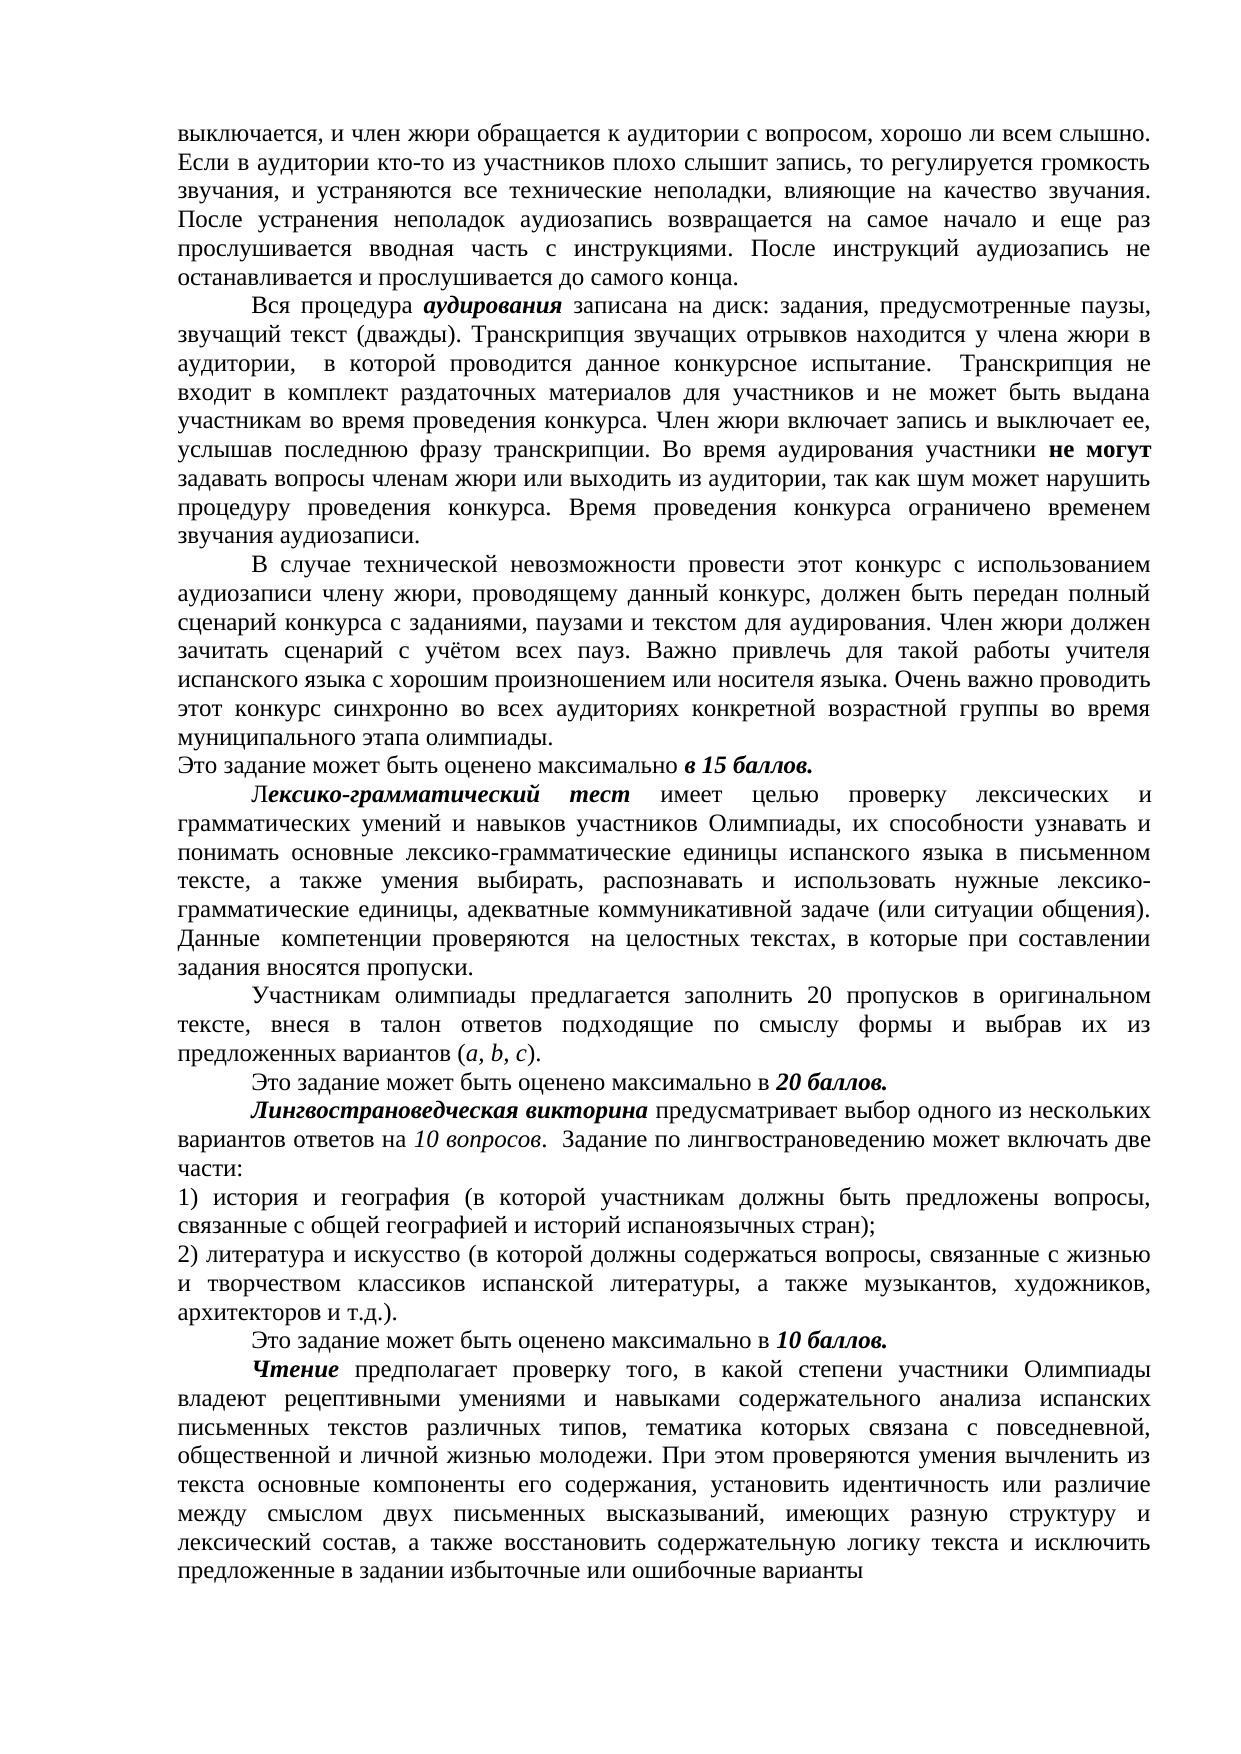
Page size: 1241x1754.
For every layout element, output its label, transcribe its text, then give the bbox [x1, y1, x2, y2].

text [177, 118, 1152, 291]
text Вся процедура аудирования записана на диск: задания, предусмотренные паузы, звучащий текст (дважды). Транскрипция звучащих отрывков находится у члена жюри в аудитории, в которой проводится данное конкурсное испытание. Транскрипция не входит в комплект раздаточных материалов для участников и не может быть выдана участникам во время проведения конкурса. Член жюри включает запись и выключает ее, услышав последнюю фразу транскрипции. Во время аудирования участники не могут задавать вопросы членам жюри или выходить из аудитории, так как шум может нарушить процедуру проведения конкурса. Время проведения конкурса ограничено временем звучания аудиозаписи. [177, 291, 1152, 549]
text Это задание может быть оценено максимально в 10 баллов. [177, 1326, 1152, 1354]
text 1) история и география (в которой участникам должны быть предложены вопросы, связанные с общей географией и историй испаноязычных стран); [177, 1182, 1152, 1239]
text Это задание может быть оценено максимально в 20 баллов. [177, 1067, 1152, 1096]
text Участникам олимпиады предлагается заполнить 20 пропусков в оригинальном тексте, внеся в талон ответов подходящие по смыслу формы и выбрав их из предложенных вариантов (а, b, с). [177, 981, 1152, 1067]
text 2) литература и искусство (в которой должны содержаться вопросы, связанные с жизнью и творчеством классиков испанской литературы, а также музыкантов, художников, архитекторов и т.д.). [177, 1239, 1152, 1326]
text Лексико-грамматический тест имеет целью проверку лексических и грамматических умений и навыков участников Олимпиады, их способности узнавать и понимать основные лексико-грамматические единицы испанского языка в письменном тексте, а также умения выбирать, распознавать и использовать нужные лексико-грамматические единицы, адекватные коммуникативной задаче (или ситуации общения). Данные компетенции проверяются на целостных текстах, в которые при составлении задания вносятся пропуски. [177, 779, 1152, 981]
text Чтение предполагает проверку того, в какой степени участники Олимпиады владеют рецептивными умениями и навыками содержательного анализа испанских письменных текстов различных типов, тематика которых связана с повседневной, общественной и личной жизнью молодежи. При этом проверяются умения вычленить из текста основные компоненты его содержания, установить идентичность или различие между смыслом двух письменных высказываний, имеющих разную структуру и лексический состав, а также восстановить содержательную логику текста и исключить предложенные в задании избыточные или ошибочные варианты [177, 1354, 1152, 1584]
text Это задание может быть оценено максимально в 15 баллов. [177, 751, 1152, 779]
text Лингвострановедческая викторина предусматривает выбор одного из нескольких вариантов ответов на 10 вопросов. Задание по лингвострановедению может включать две части: [177, 1096, 1152, 1182]
text В случае технической невозможности провести этот конкурс с использованием аудиозаписи члену жюри, проводящему данный конкурс, должен быть передан полный сценарий конкурса с заданиями, паузами и текстом для аудирования. Член жюри должен зачитать сценарий с учётом всех пауз. Важно привлечь для такой работы учителя испанского языка с хорошим произношением или носителя языка. Очень важно проводить этот конкурс синхронно во всех аудиториях конкретной возрастной группы во время муниципального этапа олимпиады. [177, 549, 1152, 751]
